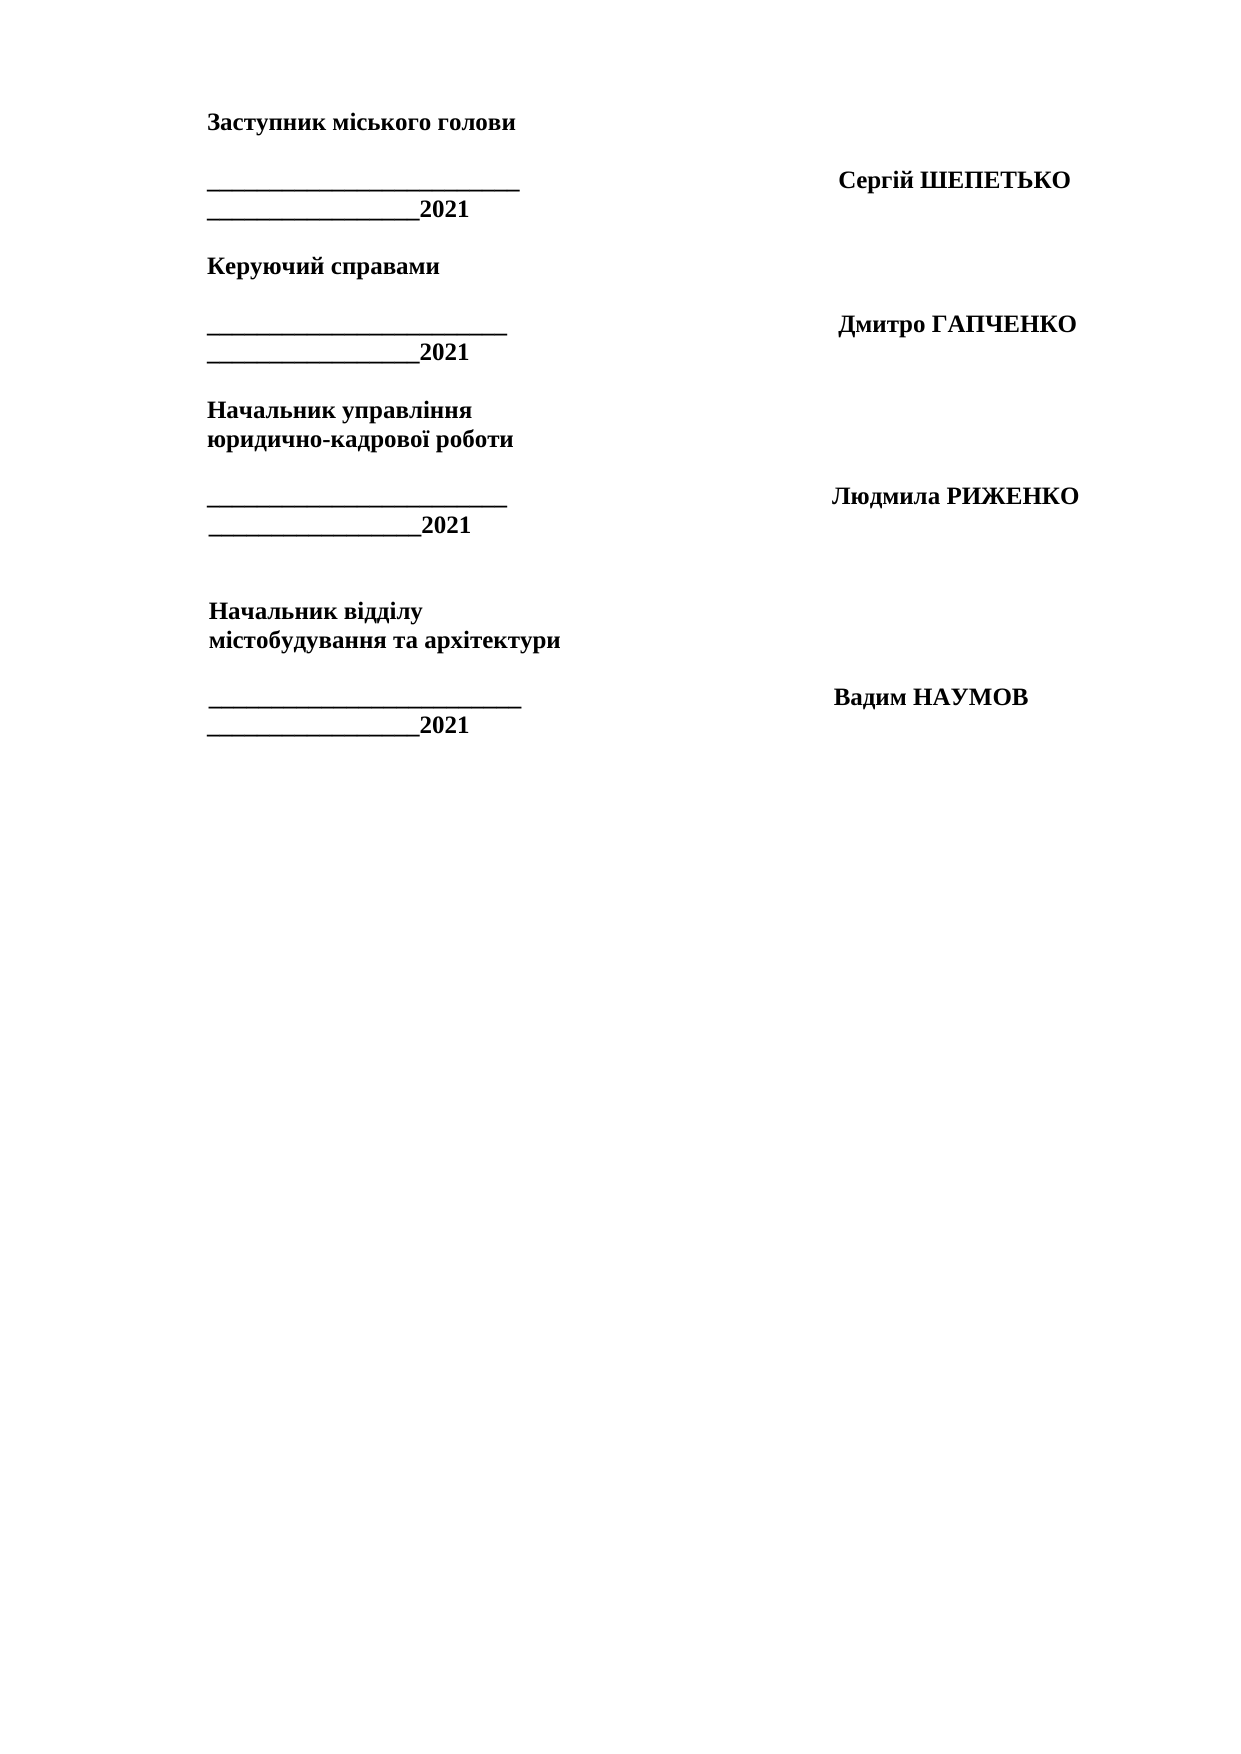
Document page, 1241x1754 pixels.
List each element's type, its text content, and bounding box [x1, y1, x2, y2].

text _________________________ Сергій ШЕПЕТЬКО [207, 165, 1152, 194]
text ________________________ Людмила РИЖЕНКО [207, 481, 1152, 510]
text Начальник управління [207, 395, 1152, 424]
text _________________________ Вадим НАУМОВ [177, 682, 1152, 710]
text містобудування та архітектури [177, 625, 1152, 654]
text Начальник відділу [177, 596, 1152, 625]
text Керуючий справами [207, 251, 1152, 280]
text Заступник міського голови [207, 107, 1152, 136]
text _________________2021 [207, 194, 1152, 222]
text юридично-кадрової роботи [207, 424, 1152, 452]
text _________________2021 [177, 510, 1152, 539]
text _________________2021 [207, 710, 1152, 739]
text _________________2021 [207, 337, 1152, 366]
text ________________________ Дмитро ГАПЧЕНКО [207, 309, 1152, 337]
